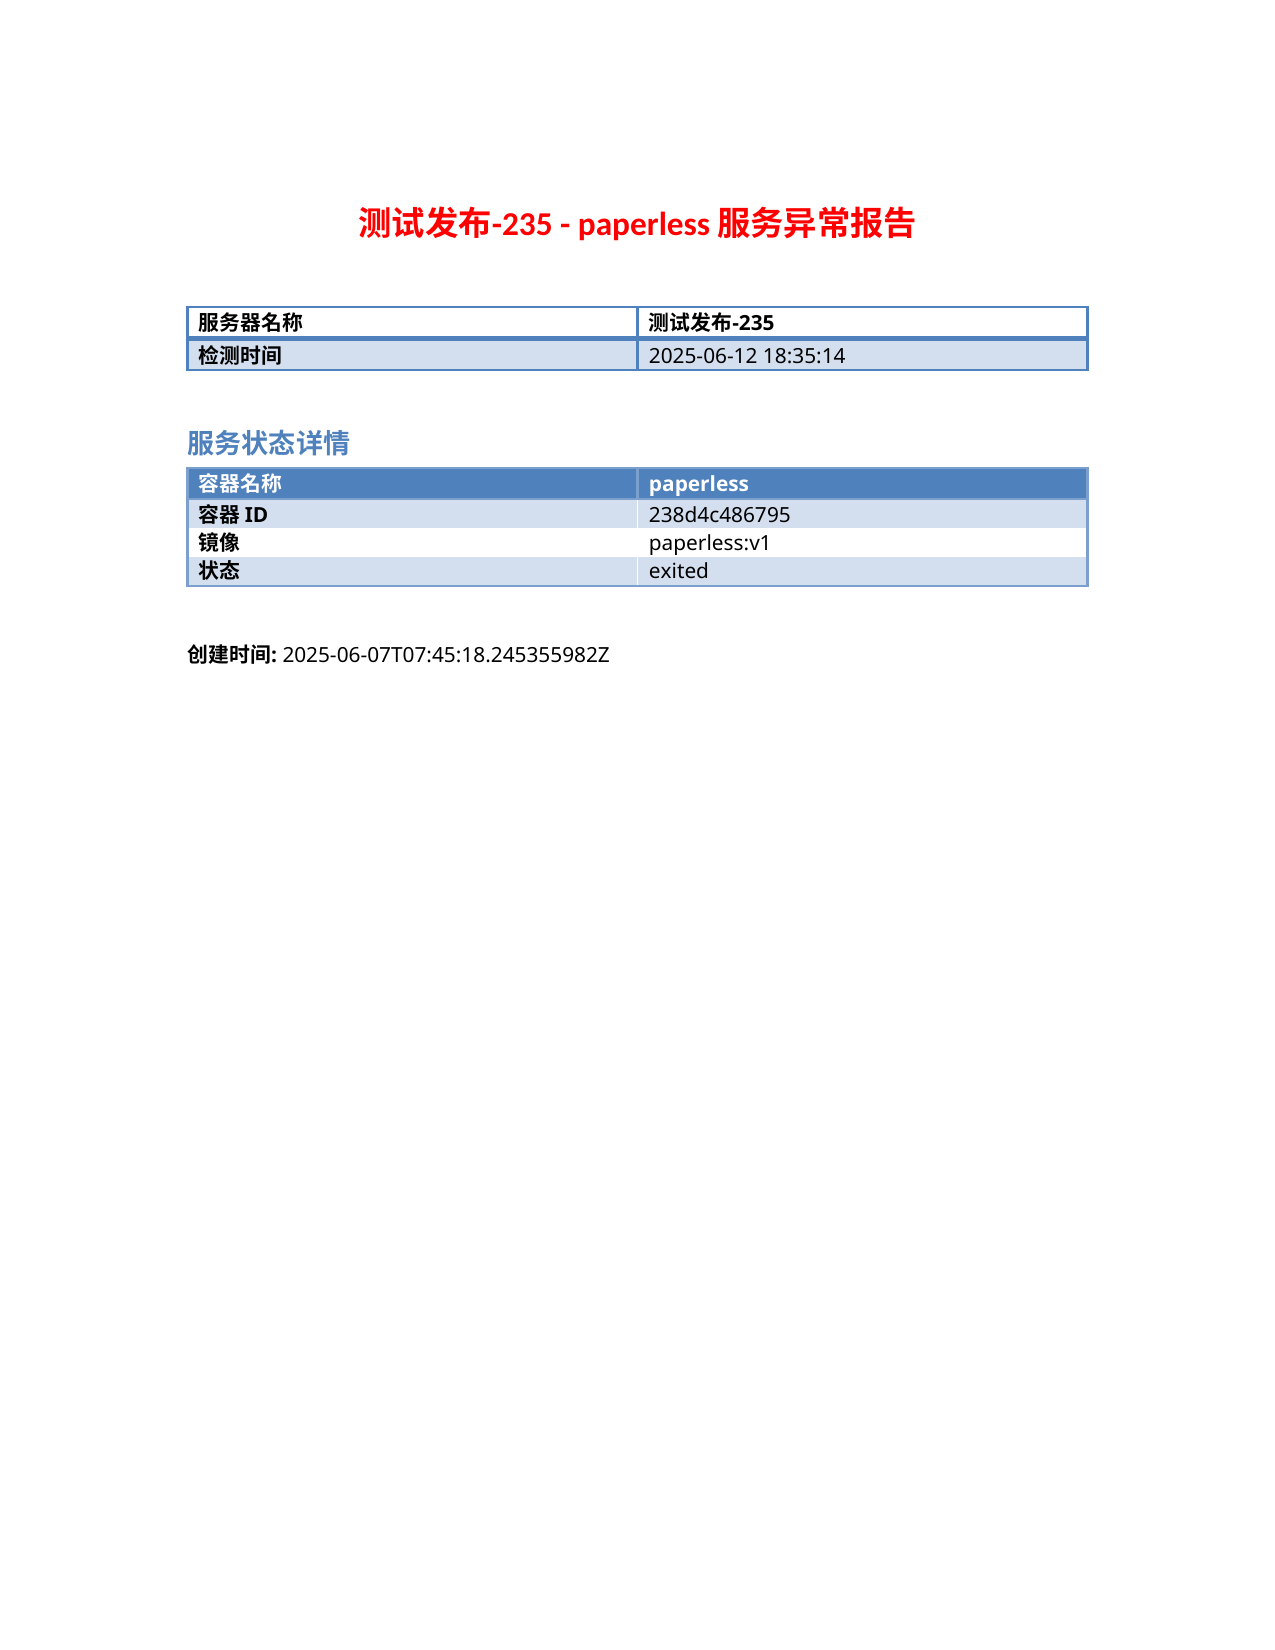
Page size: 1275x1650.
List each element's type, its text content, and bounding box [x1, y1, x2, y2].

table_header 测试发布-235 [639, 308, 1086, 336]
table_header paperless [639, 469, 1086, 498]
table_cell 状态 [189, 557, 637, 585]
table_cell exited [638, 557, 1086, 585]
text 创建时间: 2025-06-07T07:45:18.245355982Z [187, 641, 1087, 669]
table_cell 238d4c486795 [638, 500, 1086, 528]
subtitle 服务状态详情 [187, 425, 1087, 462]
subtitle 测试发布-235 - paperless服务异常报告 [187, 200, 1087, 245]
table_cell 2025-06-12 18:35:14 [639, 341, 1086, 369]
table_cell 容器ID [189, 500, 637, 528]
table_cell paperless:v1 [638, 528, 1086, 557]
table_header 服务器名称 [189, 308, 636, 336]
table_cell 镜像 [189, 528, 637, 557]
table_cell 检测时间 [189, 341, 636, 369]
table_header 容器名称 [189, 469, 636, 498]
